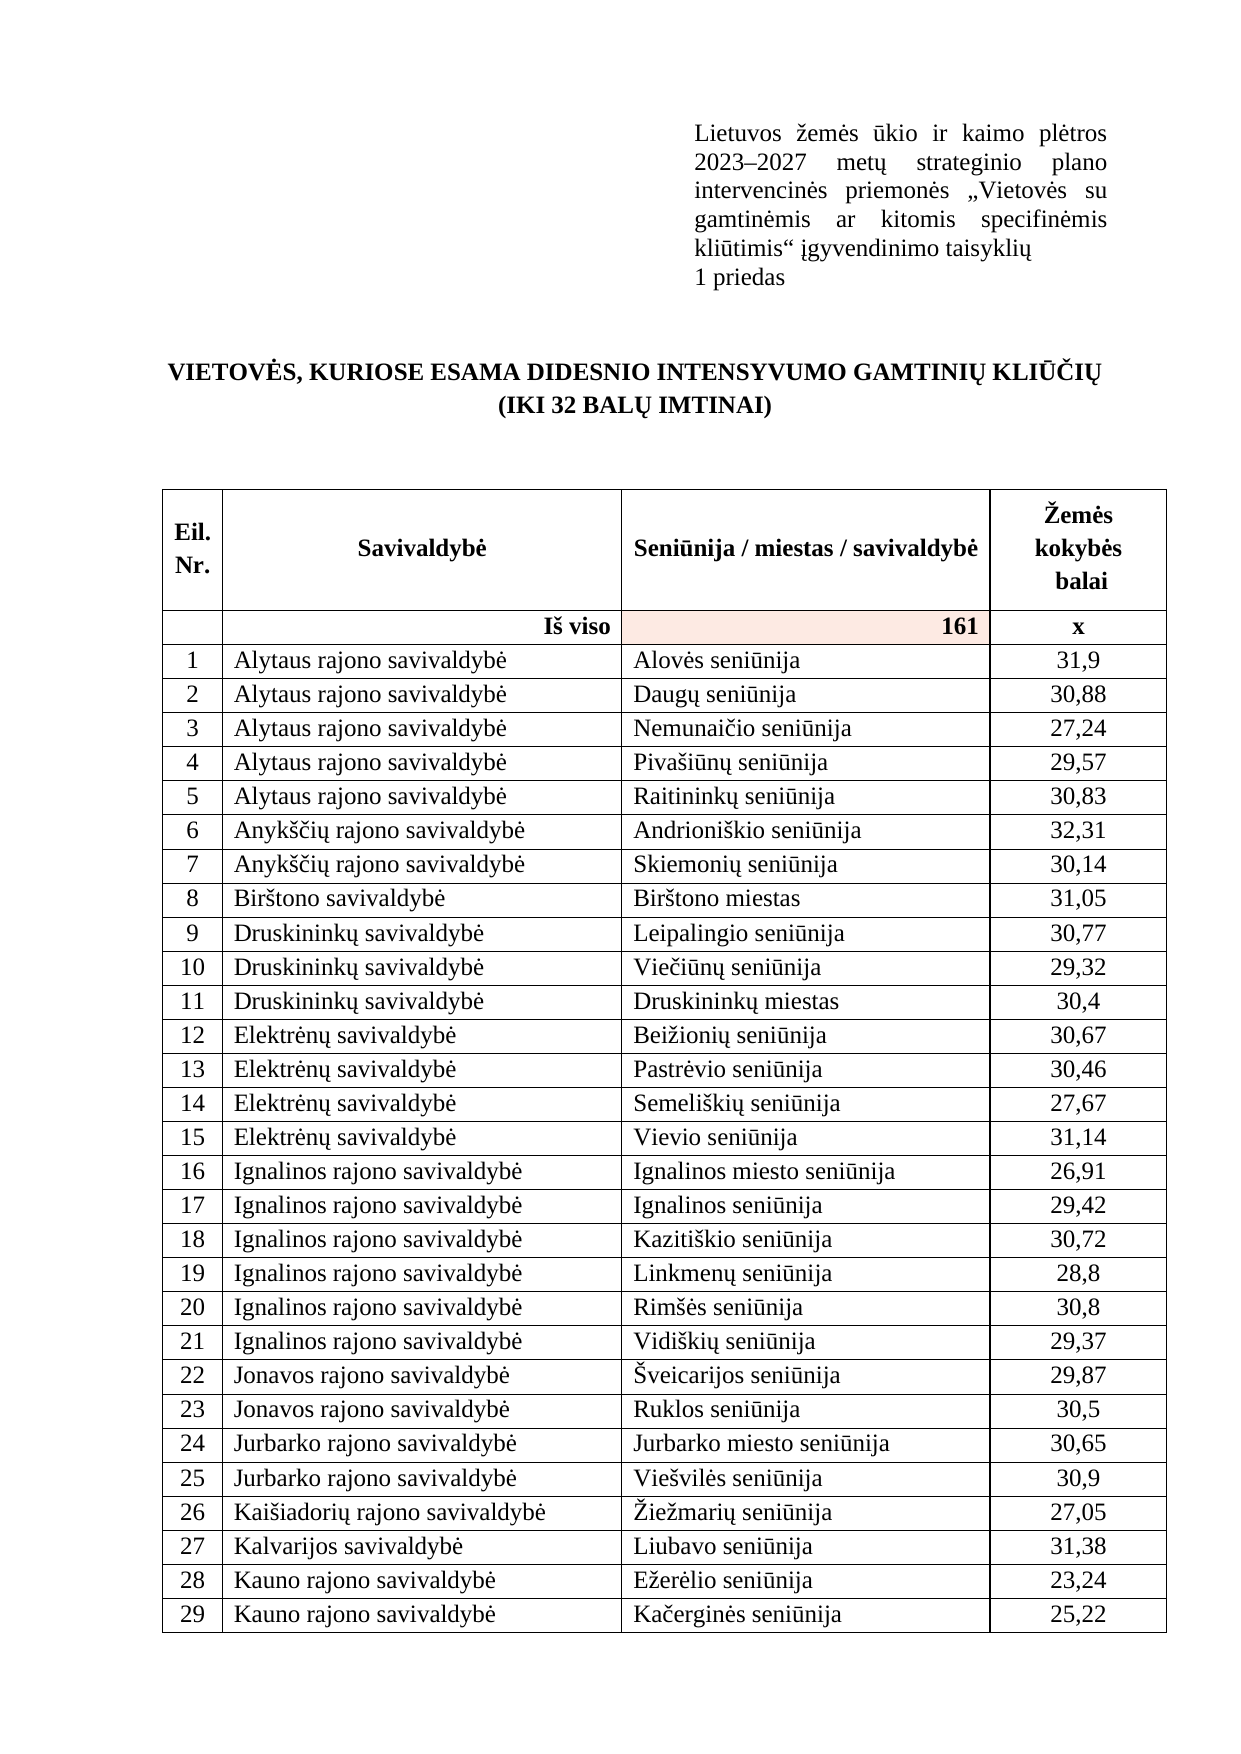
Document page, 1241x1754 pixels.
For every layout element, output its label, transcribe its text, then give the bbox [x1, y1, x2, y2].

table_cell 30,14 [991, 850, 1166, 882]
table_cell 14 [163, 1088, 222, 1121]
table_cell Leipalingio seniūnija [622, 918, 989, 951]
table_cell Linkmenų seniūnija [622, 1258, 989, 1291]
table_cell 30,83 [991, 781, 1166, 814]
table_cell 25,22 [991, 1599, 1166, 1632]
table_cell Ignalinos rajono savivaldybė [223, 1292, 621, 1325]
table_cell Viečiūnų seniūnija [622, 952, 989, 985]
table_cell Druskininkų savivaldybė [223, 952, 621, 985]
table_cell 9 [163, 918, 222, 951]
table_cell Ignalinos rajono savivaldybė [223, 1156, 621, 1189]
table_cell Jurbarko rajono savivaldybė [223, 1429, 621, 1462]
table_cell 20 [163, 1292, 222, 1325]
table_cell Elektrėnų savivaldybė [223, 1088, 621, 1121]
table_cell Raitininkų seniūnija [622, 781, 989, 814]
table_cell Druskininkų miestas [622, 986, 989, 1019]
table_cell Semeliškių seniūnija [622, 1088, 989, 1121]
table_cell 31,38 [991, 1531, 1166, 1564]
table_cell Ignalinos miesto seniūnija [622, 1156, 989, 1189]
table_cell 28 [163, 1565, 222, 1598]
table_header Eil. Nr. [163, 490, 222, 610]
table_cell Anykščių rajono savivaldybė [223, 815, 621, 848]
table_header Seniūnija / miestas / savivaldybė [622, 490, 989, 610]
table_cell Elektrėnų savivaldybė [223, 1020, 621, 1053]
table_cell Ruklos seniūnija [622, 1395, 989, 1427]
table_cell [163, 611, 222, 644]
table_cell Ignalinos rajono savivaldybė [223, 1190, 621, 1223]
table_cell Alytaus rajono savivaldybė [223, 781, 621, 814]
table_cell 29,42 [991, 1190, 1166, 1223]
table_cell 30,5 [991, 1395, 1166, 1427]
table_header Savivaldybė [223, 490, 621, 610]
text 1 priedas [694, 262, 1107, 291]
table_cell 22 [163, 1360, 222, 1393]
table_cell 12 [163, 1020, 222, 1053]
table_cell 27,05 [991, 1497, 1166, 1530]
table_cell 2 [163, 679, 222, 712]
table_cell Birštono savivaldybė [223, 884, 621, 917]
table_cell Vievio seniūnija [622, 1122, 989, 1155]
table_cell 27,67 [991, 1088, 1166, 1121]
table_cell Anykščių rajono savivaldybė [223, 850, 621, 882]
table_cell Šveicarijos seniūnija [622, 1360, 989, 1393]
table_cell 7 [163, 850, 222, 882]
table_cell Iš viso [223, 611, 621, 644]
table_cell 31,14 [991, 1122, 1166, 1155]
table_cell 5 [163, 781, 222, 814]
table_cell 31,05 [991, 884, 1166, 917]
table_cell Andrioniškio seniūnija [622, 815, 989, 848]
table_cell 27 [163, 1531, 222, 1564]
table_cell Alytaus rajono savivaldybė [223, 747, 621, 780]
table_cell Vidiškių seniūnija [622, 1326, 989, 1359]
table_cell 30,88 [991, 679, 1166, 712]
table_cell 30,4 [991, 986, 1166, 1019]
table_cell 29,37 [991, 1326, 1166, 1359]
table_cell Pastrėvio seniūnija [622, 1054, 989, 1087]
table_cell Rimšės seniūnija [622, 1292, 989, 1325]
table_cell 30,9 [991, 1463, 1166, 1496]
table_cell Druskininkų savivaldybė [223, 918, 621, 951]
table_cell Kauno rajono savivaldybė [223, 1599, 621, 1632]
table_cell Žiežmarių seniūnija [622, 1497, 989, 1530]
table_cell 29,57 [991, 747, 1166, 780]
table_cell Jonavos rajono savivaldybė [223, 1395, 621, 1427]
table_cell x [991, 611, 1166, 644]
table_cell Kauno rajono savivaldybė [223, 1565, 621, 1598]
table_cell Kaišiadorių rajono savivaldybė [223, 1497, 621, 1530]
table_cell 16 [163, 1156, 222, 1189]
table_cell Elektrėnų savivaldybė [223, 1122, 621, 1155]
table_cell 11 [163, 986, 222, 1019]
table_cell Skiemonių seniūnija [622, 850, 989, 882]
table_cell 18 [163, 1224, 222, 1257]
table_cell Ignalinos rajono savivaldybė [223, 1326, 621, 1359]
table_cell 15 [163, 1122, 222, 1155]
table_cell 17 [163, 1190, 222, 1223]
table_cell 26 [163, 1497, 222, 1530]
table_cell 3 [163, 713, 222, 746]
table_cell 6 [163, 815, 222, 848]
table_cell Ežerėlio seniūnija [622, 1565, 989, 1598]
table_cell 24 [163, 1429, 222, 1462]
table_cell Alytaus rajono savivaldybė [223, 645, 621, 678]
table_cell 30,67 [991, 1020, 1166, 1053]
table_cell 30,46 [991, 1054, 1166, 1087]
table_cell Liubavo seniūnija [622, 1531, 989, 1564]
table_cell Kačerginės seniūnija [622, 1599, 989, 1632]
table_cell Alytaus rajono savivaldybė [223, 679, 621, 712]
table_cell Nemunaičio seniūnija [622, 713, 989, 746]
table_cell 1 [163, 645, 222, 678]
table_cell Alovės seniūnija [622, 645, 989, 678]
table_header Žemės kokybės balai [991, 490, 1166, 610]
table_cell 161 [622, 611, 989, 644]
table_cell 8 [163, 884, 222, 917]
table_cell Ignalinos seniūnija [622, 1190, 989, 1223]
table_cell Druskininkų savivaldybė [223, 986, 621, 1019]
table_cell 10 [163, 952, 222, 985]
table_cell Jonavos rajono savivaldybė [223, 1360, 621, 1393]
table_cell 30,65 [991, 1429, 1166, 1462]
table_cell Kazitiškio seniūnija [622, 1224, 989, 1257]
table_cell Jurbarko miesto seniūnija [622, 1429, 989, 1462]
table_cell 23 [163, 1395, 222, 1427]
text Lietuvos žemės ūkio ir kaimo plėtros 2023–2027 metų strateginio plano intervencinės priemonės „Vietovės su gamtinėmis ar kitomis specifinėmis kliūtimis“ įgyvendinimo taisyklių [694, 118, 1107, 262]
table_cell Kalvarijos savivaldybė [223, 1531, 621, 1564]
table_cell 31,9 [991, 645, 1166, 678]
table_cell Jurbarko rajono savivaldybė [223, 1463, 621, 1496]
table_cell Beižionių seniūnija [622, 1020, 989, 1053]
table_cell 23,24 [991, 1565, 1166, 1598]
table_cell 19 [163, 1258, 222, 1291]
table_cell Daugų seniūnija [622, 679, 989, 712]
table_cell Pivašiūnų seniūnija [622, 747, 989, 780]
table_cell 29 [163, 1599, 222, 1632]
table_cell Viešvilės seniūnija [622, 1463, 989, 1496]
table_cell 13 [163, 1054, 222, 1087]
table_cell 28,8 [991, 1258, 1166, 1291]
table_cell 25 [163, 1463, 222, 1496]
table_cell 29,32 [991, 952, 1166, 985]
table_cell 30,8 [991, 1292, 1166, 1325]
table_cell Birštono miestas [622, 884, 989, 917]
table_cell 29,87 [991, 1360, 1166, 1393]
table_cell 30,77 [991, 918, 1166, 951]
table_cell 32,31 [991, 815, 1166, 848]
table_cell Elektrėnų savivaldybė [223, 1054, 621, 1087]
table_cell 27,24 [991, 713, 1166, 746]
table_cell 30,72 [991, 1224, 1166, 1257]
table_cell 4 [163, 747, 222, 780]
table_cell Alytaus rajono savivaldybė [223, 713, 621, 746]
table_cell 26,91 [991, 1156, 1166, 1189]
table_cell Ignalinos rajono savivaldybė [223, 1224, 621, 1257]
table_cell 21 [163, 1326, 222, 1359]
text VIETOVĖS, KURIOSE ESAMA DIDESNIO INTENSYVUMO GAMTINIŲ KLIŪČIŲ [162, 357, 1107, 385]
table_cell Ignalinos rajono savivaldybė [223, 1258, 621, 1291]
text (IKI 32 BALŲ IMTINAI) [162, 390, 1107, 418]
